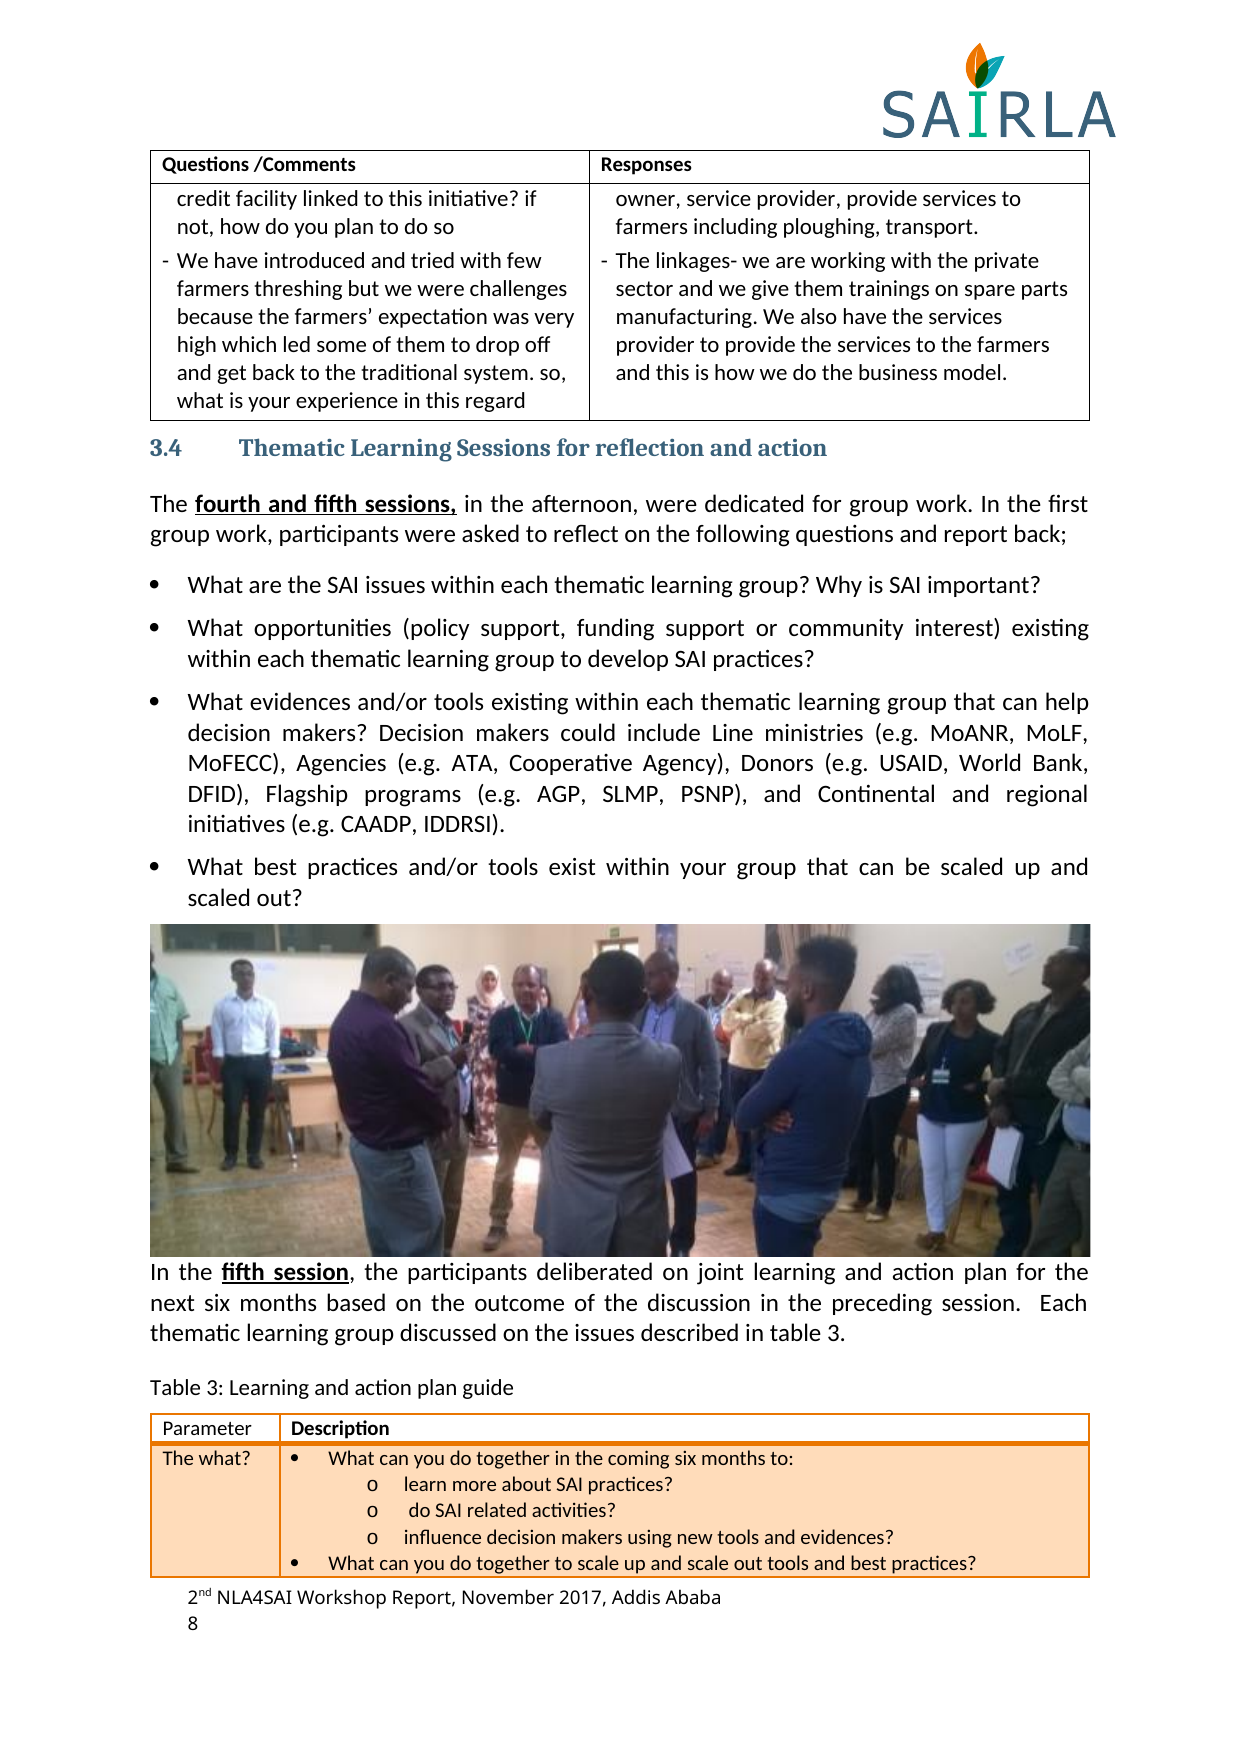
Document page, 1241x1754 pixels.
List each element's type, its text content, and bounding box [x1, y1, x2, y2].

picture [877, 39, 1122, 144]
table_cell What can you do together in the coming six months to: learn more about SAI practices? do SAI related activities? influence decision makers using new tools and evidences? What can you do together to scale up and scale out tools and best practices? [281, 1446, 1088, 1576]
table_header Parameter [152, 1415, 279, 1441]
list What evidences and/or tools existing within each thematic learning group that can help decision makers? Decision makers could include Line ministries (e.g. MoANR, MoLF, MoFECC), Agencies (e.g. ATA, Cooperative Agency), Donors (e.g. USAID, World Bank, DFID), Flagship programs (e.g. AGP, SLMP, PSNP), and Continental and regional initiatives (e.g. CAADP, IDDRSI). [150, 686, 1090, 839]
list What opportunities (policy support, funding support or community interest) existing within each thematic learning group to develop SAI practices? [150, 613, 1090, 674]
table_header Responses [590, 151, 1089, 183]
subtitle Thematic Learning Sessions for reflection and action [150, 434, 1090, 463]
picture [150, 924, 1091, 1257]
text In the fifth session, the participants deliberated on joint learning and action plan for the next six months based on the outcome of the discussion in the preceding session. Each thematic learning group discussed on the issues described in table 3. [150, 1257, 1090, 1348]
text The fourth and fifth sessions, in the afternoon, were dedicated for group work. In the first group work, participants were asked to reflect on the following questions and report back; [150, 488, 1090, 549]
text Table 3: Learning and action plan guide [150, 1373, 1090, 1401]
table_cell The what? [152, 1446, 279, 1576]
table_header Description [281, 1415, 1088, 1441]
table_header Questions /Comments [151, 151, 589, 183]
list What best practices and/or tools exist within your group that can be scaled up and scaled out? [150, 851, 1090, 912]
list What are the SAI issues within each thematic learning group? Why is SAI important? [150, 569, 1090, 600]
